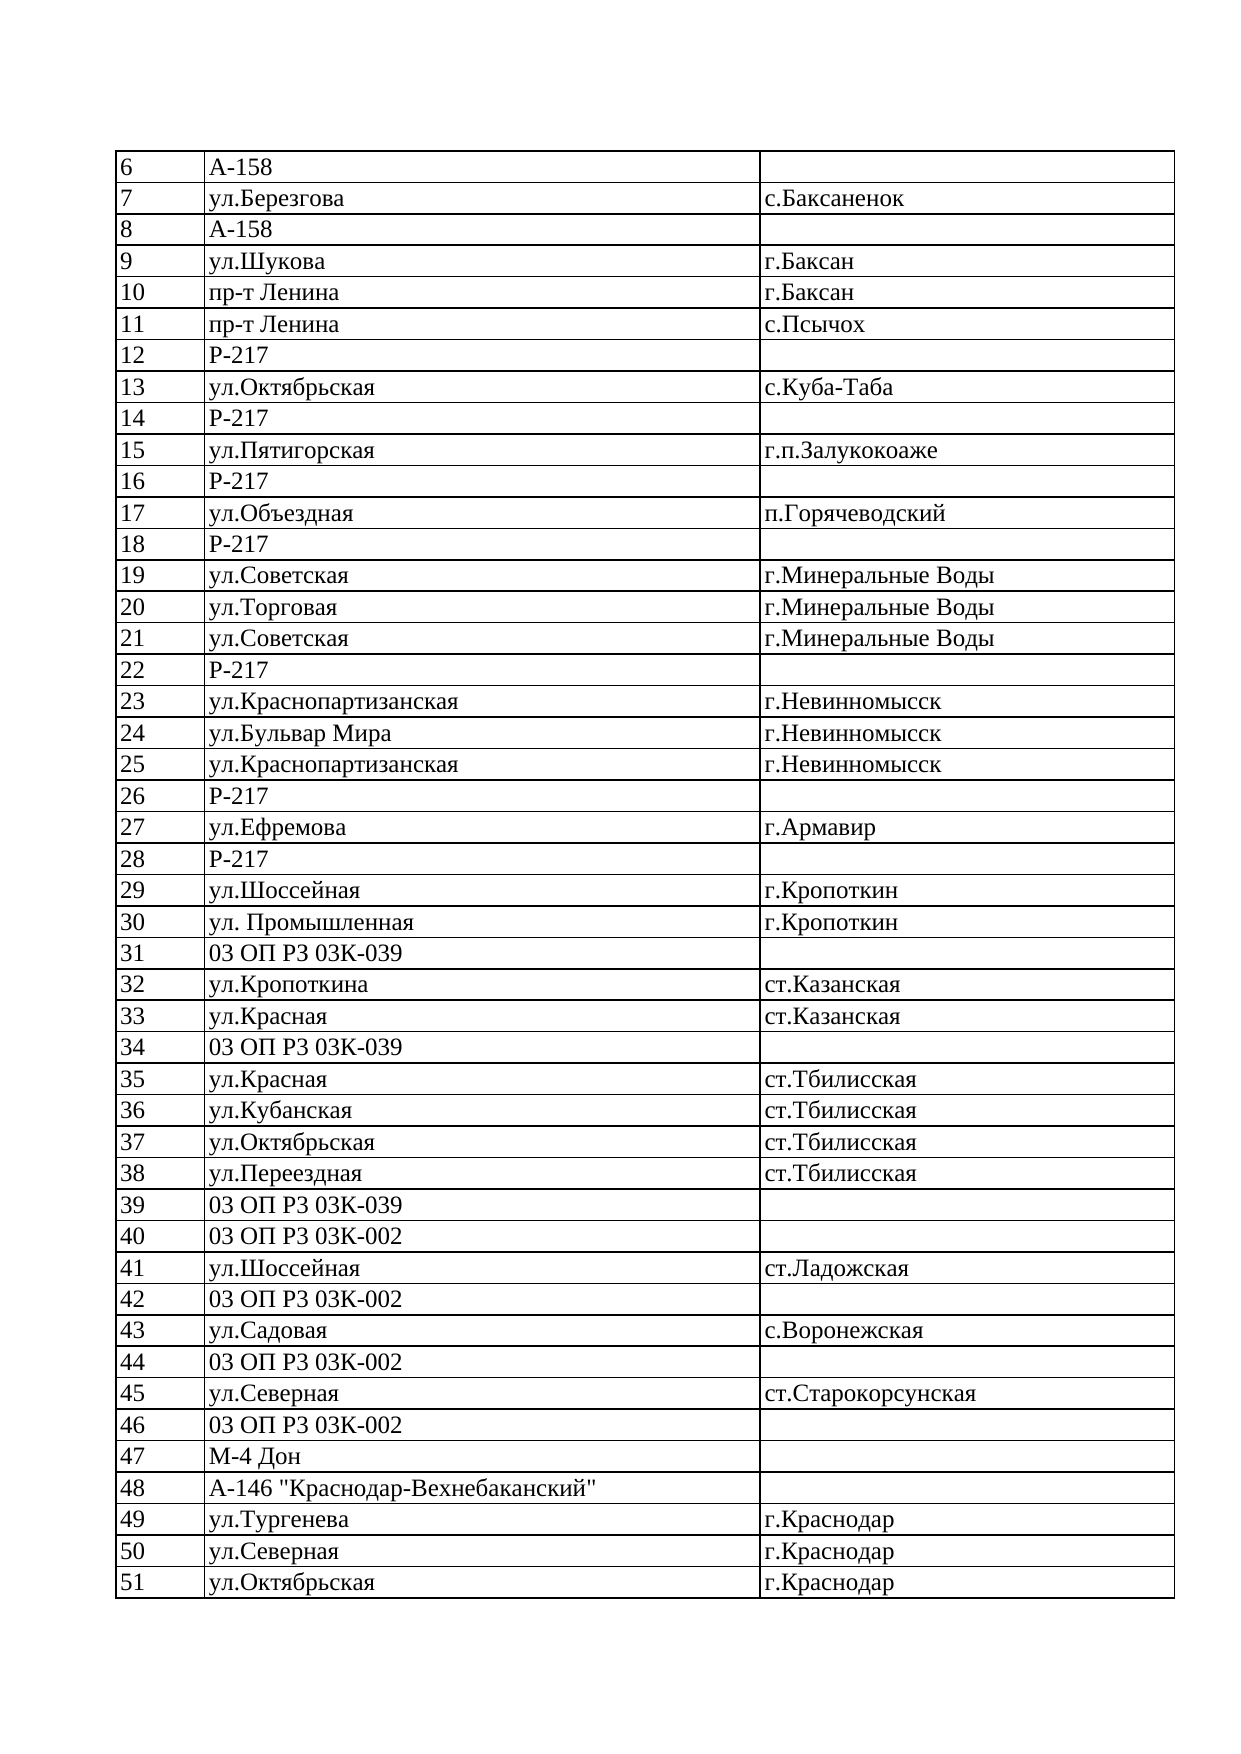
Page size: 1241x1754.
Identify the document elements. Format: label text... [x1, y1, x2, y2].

table_cell 10 [117, 277, 204, 307]
table_cell п.Горячеводский [761, 498, 1174, 527]
table_cell 30 [117, 907, 204, 936]
table_cell 19 [117, 561, 204, 590]
table_cell ст.Тбилисская [761, 1095, 1174, 1125]
table_cell ул.Объездная [205, 498, 759, 527]
table_cell 45 [117, 1378, 204, 1408]
table_cell 46 [117, 1410, 204, 1440]
table_cell 03 ОП Р3 03К-002 [205, 1221, 759, 1251]
table_cell ст.Ладожская [761, 1253, 1174, 1282]
table_cell ул.Советская [205, 561, 759, 590]
table_cell [761, 1032, 1174, 1062]
table_cell с.Баксаненок [761, 183, 1174, 213]
table_cell пр-т Ленина [205, 309, 759, 339]
table_cell ул.Октябрьская [205, 1567, 759, 1597]
table_cell [761, 1473, 1174, 1503]
table_cell 7 [117, 183, 204, 213]
table_cell ст.Казанская [761, 1001, 1174, 1031]
table_cell ул.Кропоткина [205, 970, 759, 999]
table_cell 23 [117, 686, 204, 716]
table_cell ул.Красная [205, 1064, 759, 1094]
table_cell 44 [117, 1347, 204, 1377]
table_cell [761, 466, 1174, 496]
table_cell с.Воронежская [761, 1316, 1174, 1345]
table_cell ул.Северная [205, 1536, 759, 1566]
table_cell 03 ОП Р3 03К-039 [205, 1032, 759, 1062]
table_cell М-4 Дон [205, 1441, 759, 1471]
table_cell 6 [117, 152, 204, 181]
table_cell 25 [117, 749, 204, 779]
table_cell 41 [117, 1253, 204, 1282]
table_cell г.Невинномысск [761, 718, 1174, 748]
table_cell [761, 1441, 1174, 1471]
table_cell ул.Шоссейная [205, 1253, 759, 1282]
table_cell ул.Тургенева [205, 1504, 759, 1534]
table_cell 9 [117, 246, 204, 276]
table_cell 43 [117, 1316, 204, 1345]
table_cell ул.Переездная [205, 1158, 759, 1188]
table_cell 34 [117, 1032, 204, 1062]
table_cell г.Невинномысск [761, 686, 1174, 716]
table_cell 16 [117, 466, 204, 496]
table_cell ул.Бульвар Мира [205, 718, 759, 748]
table_cell [761, 340, 1174, 370]
table_cell ст.Тбилисская [761, 1127, 1174, 1157]
table_cell 31 [117, 938, 204, 968]
table_cell г.Армавир [761, 812, 1174, 842]
table_cell г.Минеральные Воды [761, 561, 1174, 590]
table_cell ул.Пятигорская [205, 435, 759, 464]
table_cell 50 [117, 1536, 204, 1566]
table_cell с.Куба-Таба [761, 372, 1174, 402]
table_cell [761, 1347, 1174, 1377]
table_cell 03 ОП Р3 03К-002 [205, 1347, 759, 1377]
table_cell г.Невинномысск [761, 749, 1174, 779]
table_cell 47 [117, 1441, 204, 1471]
table_cell [761, 152, 1174, 181]
table_cell 42 [117, 1284, 204, 1314]
table_cell Р-217 [205, 655, 759, 685]
table_cell 36 [117, 1095, 204, 1125]
table_cell [761, 1190, 1174, 1219]
table_cell г.Краснодар [761, 1504, 1174, 1534]
table_cell ул.Краснопартизанская [205, 686, 759, 716]
table_cell 24 [117, 718, 204, 748]
table_cell 21 [117, 623, 204, 653]
table_cell ст.Тбилисская [761, 1064, 1174, 1094]
table_cell [761, 1284, 1174, 1314]
table_cell 40 [117, 1221, 204, 1251]
table_cell г.п.Залукокоаже [761, 435, 1174, 464]
table_cell ст.Казанская [761, 970, 1174, 999]
table_cell Р-217 [205, 844, 759, 873]
table_cell ст.Тбилисская [761, 1158, 1174, 1188]
table_cell 03 ОП РЗ 03К-039 [205, 938, 759, 968]
table_cell ул.Северная [205, 1378, 759, 1408]
table_cell ул.Кубанская [205, 1095, 759, 1125]
table_cell [761, 215, 1174, 244]
table_cell [761, 938, 1174, 968]
table_cell ул.Октябрьская [205, 372, 759, 402]
table_cell [761, 844, 1174, 873]
table_cell г.Краснодар [761, 1536, 1174, 1566]
table_cell г.Баксан [761, 277, 1174, 307]
table_cell пр-т Ленина [205, 277, 759, 307]
table_cell [761, 403, 1174, 433]
table_cell ул.Березгова [205, 183, 759, 213]
table_cell 37 [117, 1127, 204, 1157]
table_cell ул.Ефремова [205, 812, 759, 842]
table_cell Р-217 [205, 340, 759, 370]
table_cell 33 [117, 1001, 204, 1031]
table_cell ул.Торговая [205, 592, 759, 622]
table_cell 14 [117, 403, 204, 433]
table_cell А-158 [205, 215, 759, 244]
table_cell А-146 "Краснодар-Вехнебаканский" [205, 1473, 759, 1503]
table_cell г.Кропоткин [761, 875, 1174, 905]
table_cell [761, 781, 1174, 811]
table_cell ул.Шукова [205, 246, 759, 276]
table_cell 12 [117, 340, 204, 370]
table_cell ул.Краснопартизанская [205, 749, 759, 779]
table_cell ул.Шоссейная [205, 875, 759, 905]
table_cell 03 ОП Р3 03К-002 [205, 1410, 759, 1440]
table_cell 11 [117, 309, 204, 339]
table_cell ул.Октябрьская [205, 1127, 759, 1157]
table_cell 03 ОП Р3 03К-002 [205, 1284, 759, 1314]
table_cell 03 ОП Р3 03К-039 [205, 1190, 759, 1219]
table_cell 15 [117, 435, 204, 464]
table_cell 13 [117, 372, 204, 402]
table_cell 39 [117, 1190, 204, 1219]
table_cell А-158 [205, 152, 759, 181]
table_cell г.Баксан [761, 246, 1174, 276]
table_cell ул.Красная [205, 1001, 759, 1031]
table_cell 38 [117, 1158, 204, 1188]
table_cell ул.Садовая [205, 1316, 759, 1345]
table_cell 28 [117, 844, 204, 873]
table_cell г.Минеральные Воды [761, 623, 1174, 653]
table_cell [761, 1410, 1174, 1440]
table_cell 20 [117, 592, 204, 622]
table_cell 49 [117, 1504, 204, 1534]
table_cell 17 [117, 498, 204, 527]
table_cell 8 [117, 215, 204, 244]
table_cell 48 [117, 1473, 204, 1503]
table_cell 26 [117, 781, 204, 811]
table_cell 32 [117, 970, 204, 999]
table_cell [761, 529, 1174, 559]
table_cell г.Кропоткин [761, 907, 1174, 936]
table_cell [761, 1221, 1174, 1251]
table_cell Р-217 [205, 403, 759, 433]
table_cell г.Минеральные Воды [761, 592, 1174, 622]
table_cell Р-217 [205, 529, 759, 559]
table_cell ст.Старокорсунская [761, 1378, 1174, 1408]
table_cell 18 [117, 529, 204, 559]
table_cell 51 [117, 1567, 204, 1597]
table_cell ул. Промышленная [205, 907, 759, 936]
table_cell 22 [117, 655, 204, 685]
table_cell 27 [117, 812, 204, 842]
table_cell Р-217 [205, 781, 759, 811]
table_cell [761, 655, 1174, 685]
table_cell ул.Советская [205, 623, 759, 653]
table_cell 29 [117, 875, 204, 905]
table_cell 35 [117, 1064, 204, 1094]
table_cell Р-217 [205, 466, 759, 496]
table_cell г.Краснодар [761, 1567, 1174, 1597]
table_cell с.Псычох [761, 309, 1174, 339]
